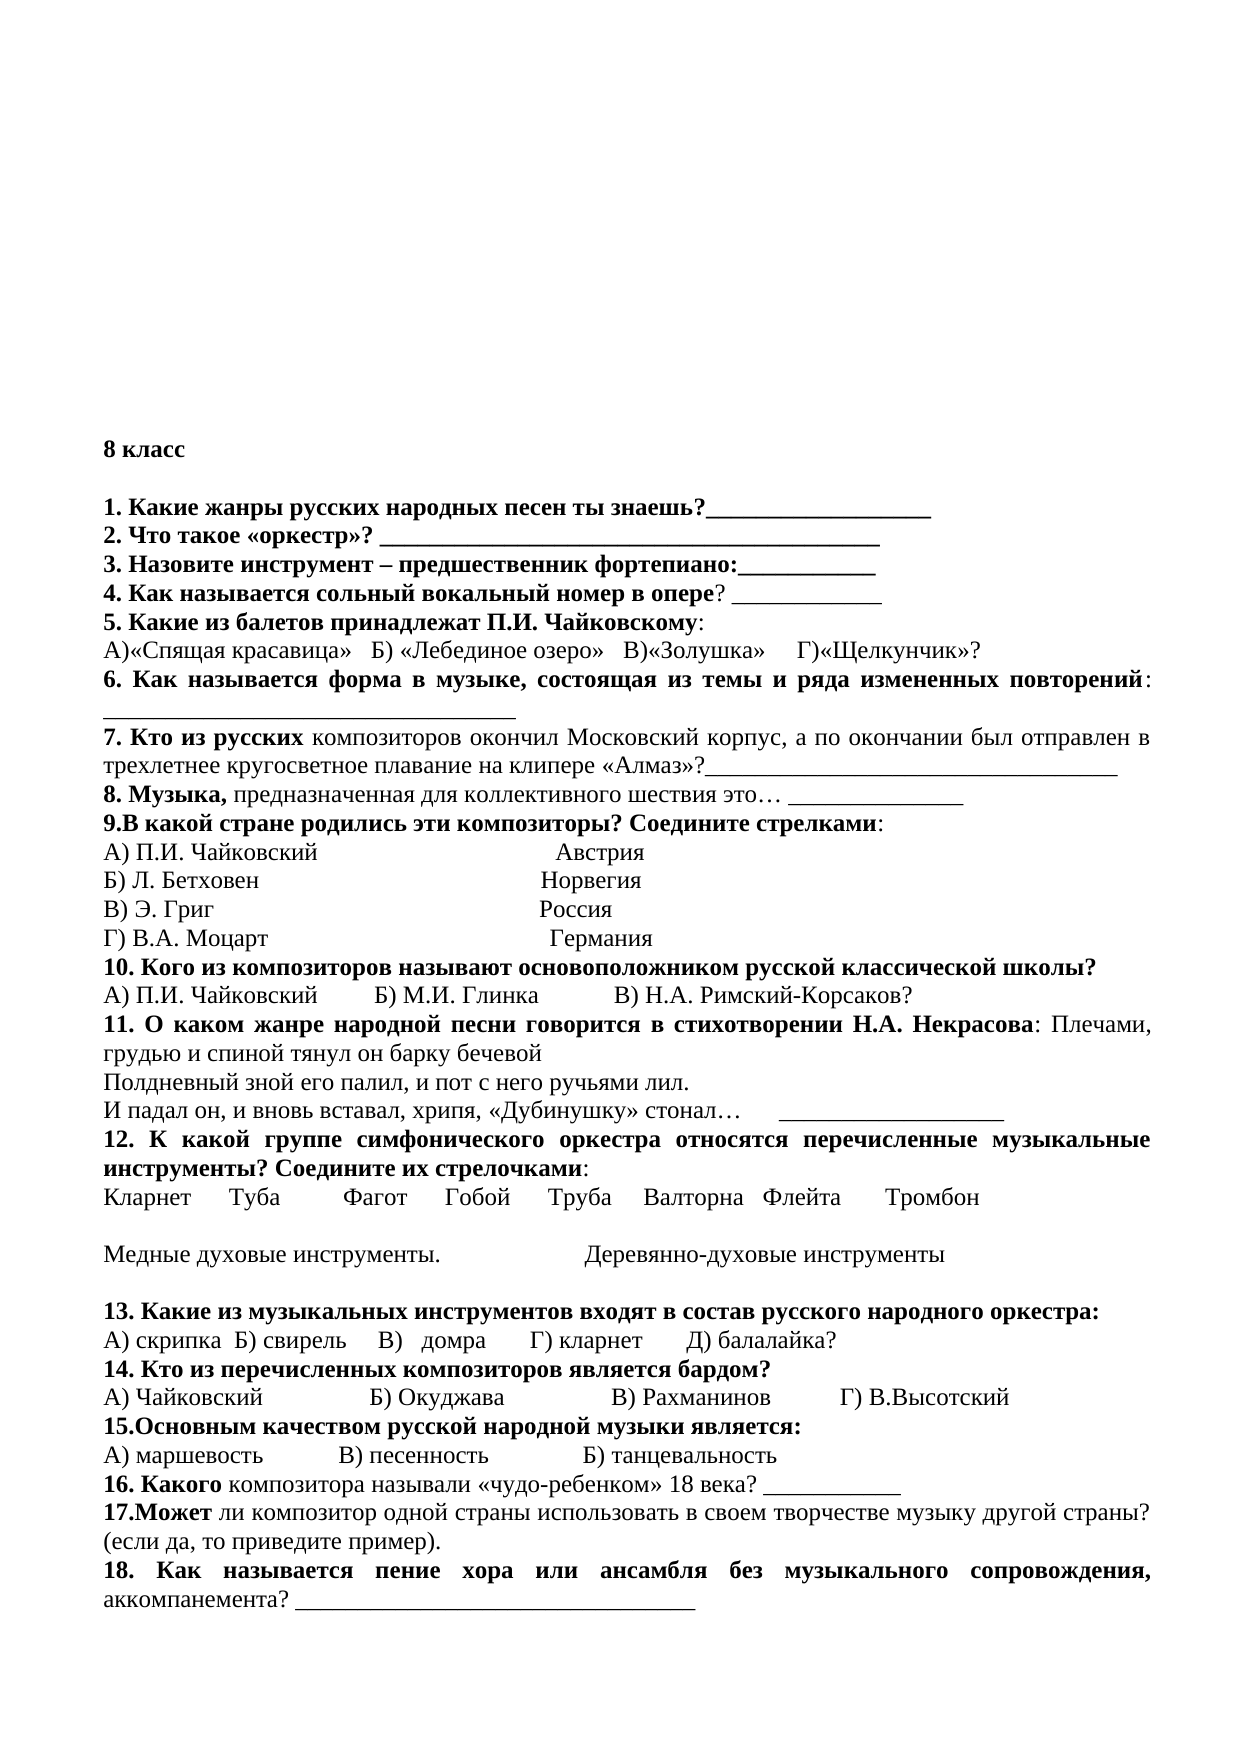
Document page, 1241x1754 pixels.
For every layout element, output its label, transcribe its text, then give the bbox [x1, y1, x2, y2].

text 5. Какие из балетов принадлежат П.И. Чайковскому: [103, 607, 1152, 636]
text 9.В какой стране родились эти композиторы? Соедините стрелками: [103, 808, 1152, 837]
text В) Э. Григ Россия [103, 894, 1152, 923]
text 15.Основным качеством русской народной музыки является: [103, 1411, 1152, 1440]
text И падал он, и вновь вставал, хрипя, «Дубинушку» стонал… __________________ [103, 1096, 1152, 1124]
text Г) В.А. Моцарт Германия [103, 923, 1152, 952]
text 2. Что такое «оркестр»? ________________________________________ [103, 521, 1152, 549]
text 4. Как называется сольный вокальный номер в опере? ____________ [103, 578, 1152, 607]
text 12. К какой группе симфонического оркестра относятся перечисленные музыкальные инструменты? Соедините их стрелочками: [103, 1124, 1152, 1182]
text Б) Л. Бетховен Норвегия [103, 866, 1152, 894]
text А) маршевость В) песенность Б) танцевальность [103, 1440, 1152, 1469]
text А)«Спящая красавица» Б) «Лебединое озеро» В)«Золушка» Г)«Щелкунчик»? [103, 636, 1152, 664]
text А) П.И. Чайковский Б) М.И. Глинка В) Н.А. Римский-Корсаков? [103, 981, 1152, 1009]
text Кларнет Туба Фагот Гобой Труба Валторна Флейта Тромбон [103, 1182, 1152, 1211]
text 3. Назовите инструмент – предшественник фортепиано:___________ [103, 549, 1152, 578]
text 11. О каком жанре народной песни говорится в стихотворении Н.А. Некрасова: Плечами, грудью и спиной тянул он барку бечевой [103, 1009, 1152, 1067]
text 18. Как называется пение хора или ансамбля без музыкального сопровождения, аккомпанемента? ________________________________ [103, 1555, 1152, 1612]
text 6. Как называется форма в музыке, состоящая из темы и ряда измененных повторений: _________________________________ [103, 664, 1152, 722]
text 10. Кого из композиторов называют основоположником русской классической школы? [103, 952, 1152, 981]
text Полдневный зной его палил, и пот с него ручьями лил. [103, 1067, 1152, 1096]
text 16. Какого композитора называли «чудо-ребенком» 18 века? ___________ [103, 1469, 1152, 1497]
text А) Чайковский Б) Окуджава В) Рахманинов Г) В.Высотский [103, 1382, 1152, 1411]
text 1. Какие жанры русских народных песен ты знаешь?__________________ [103, 492, 1152, 521]
text А) скрипка Б) свирель В) домра Г) кларнет Д) балалайка? [103, 1325, 1152, 1354]
text 7. Кто из русских композиторов окончил Московский корпус, а по окончании был отправлен в трехлетнее кругосветное плавание на клипере «Алмаз»?_________________________________ [103, 722, 1152, 779]
text А) П.И. Чайковский Австрия [103, 837, 1152, 866]
text 17.Может ли композитор одной страны использовать в своем творчестве музыку другой страны? (если да, то приведите пример). [103, 1497, 1152, 1555]
text 8 класс [103, 434, 1152, 463]
text 14. Кто из перечисленных композиторов является бардом? [103, 1354, 1152, 1382]
text 13. Какие из музыкальных инструментов входят в состав русского народного оркестра: [103, 1296, 1152, 1325]
text Медные духовые инструменты. Деревянно-духовые инструменты [103, 1239, 1152, 1267]
text 8. Музыка, предназначенная для коллективного шествия это… ______________ [103, 779, 1152, 808]
